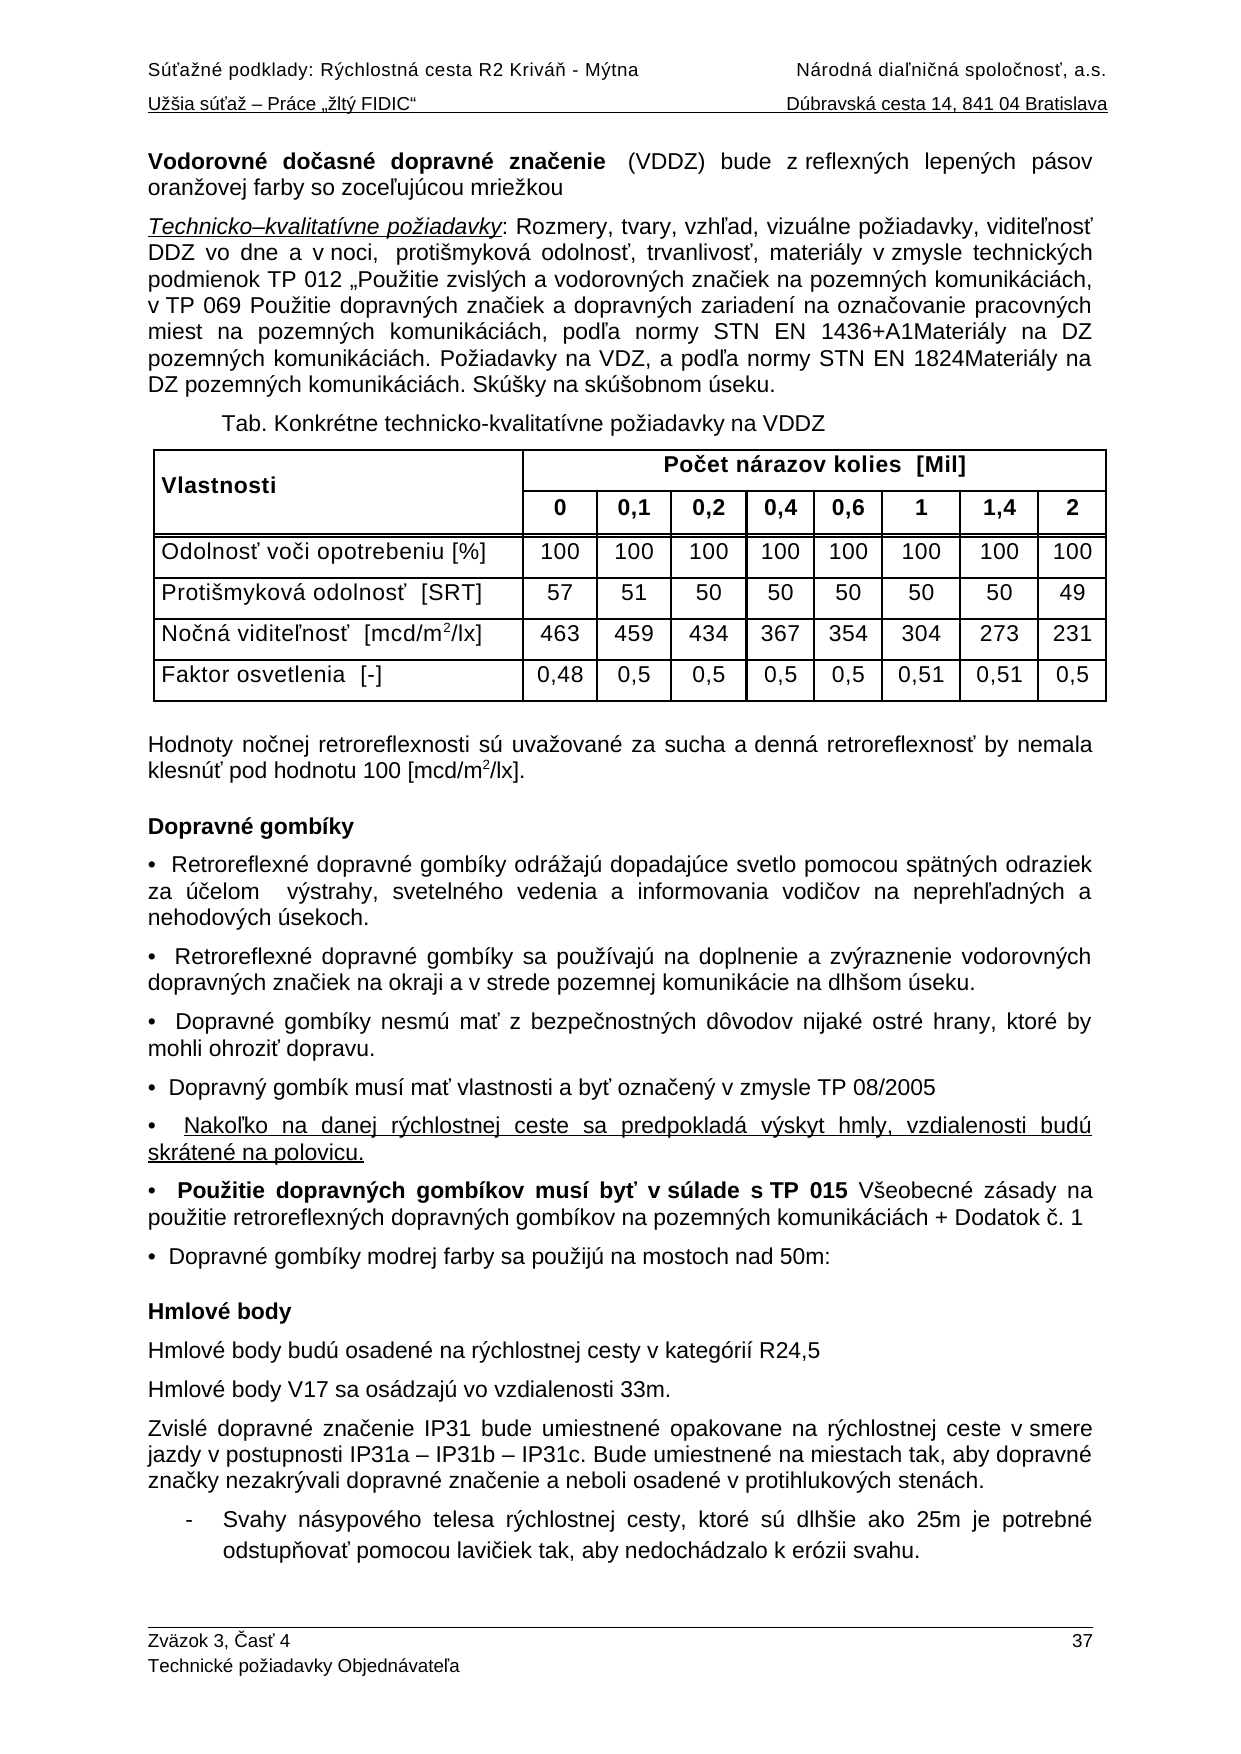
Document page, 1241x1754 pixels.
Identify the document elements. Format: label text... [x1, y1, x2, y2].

text Tab. Konkrétne technicko-kvalitatívne požiadavky na VDDZ [148, 410, 1093, 436]
table_cell 100 [598, 538, 670, 577]
text Hmlové body [148, 1298, 1093, 1324]
table_cell 0,5 [815, 661, 881, 699]
text Vodorovné dočasné dopravné značenie (VDDZ) bude z reflexných lepených pásov oranžovej farby so zoceľujúcou mriežkou [148, 148, 1093, 200]
table_cell 0,48 [524, 661, 596, 699]
table_cell 57 [524, 579, 596, 618]
table_header Vlastnosti [155, 451, 522, 533]
table_cell 1 [883, 492, 959, 533]
table_cell 100 [672, 538, 745, 577]
table_cell 0,51 [883, 661, 959, 699]
table_cell 459 [598, 620, 670, 658]
table_cell 0,1 [598, 492, 670, 533]
table_cell 354 [815, 620, 881, 658]
table_cell 273 [961, 620, 1037, 658]
table_cell 367 [748, 620, 813, 658]
table_cell 463 [524, 620, 596, 658]
text • Dopravné gombíky nesmú mať z bezpečnostných dôvodov nijaké ostré hrany, ktoré by mohli ohroziť dopravu. [148, 1008, 1093, 1061]
table_cell Faktor osvetlenia [-] [155, 661, 522, 699]
table_cell 0 [524, 492, 596, 533]
table_cell 100 [1039, 538, 1105, 577]
text • Retroreflexné dopravné gombíky odrážajú dopadajúce svetlo pomocou spätných odraziek za účelom výstrahy, svetelného vedenia a informovania vodičov na neprehľadných a nehodových úsekoch. [148, 851, 1093, 931]
text Hmlové body budú osadené na rýchlostnej cesty v kategórií R24,5 [148, 1337, 1093, 1363]
table_cell 100 [961, 538, 1037, 577]
table_cell 434 [672, 620, 745, 658]
table_cell 50 [748, 579, 813, 618]
table_cell 0,5 [748, 661, 813, 699]
list Svahy násypového telesa rýchlostnej cesty, ktoré sú dlhšie ako 25m je potrebné odstupňovať pomocou lavičiek tak, aby nedochádzalo k erózii svahu. [185, 1506, 1093, 1563]
table_cell 1,4 [961, 492, 1037, 533]
text • Nakoľko na danej rýchlostnej ceste sa predpokladá výskyt hmly, vzdialenosti budú skrátené na polovicu. [148, 1112, 1093, 1165]
table_cell Protišmyková odolnosť [SRT] [155, 579, 522, 618]
table_cell 50 [815, 579, 881, 618]
table_cell 304 [883, 620, 959, 658]
text • Dopravné gombíky modrej farby sa použijú na mostoch nad 50m: [148, 1243, 1093, 1269]
text • Dopravný gombík musí mať vlastnosti a byť označený v zmysle TP 08/2005 [148, 1073, 1093, 1100]
table_header Počet nárazov kolies [Mil] [524, 451, 1105, 489]
text Dopravné gombíky [148, 813, 1093, 839]
table_cell 0,5 [1039, 661, 1105, 699]
table_cell 51 [598, 579, 670, 618]
table_cell Nočná viditeľnosť [mcd/m2/lx] [155, 620, 522, 658]
text • Retroreflexné dopravné gombíky sa používajú na doplnenie a zvýraznenie vodorovných dopravných značiek na okraji a v strede pozemnej komunikácie na dlhšom úseku. [148, 943, 1093, 996]
table_cell 0,5 [598, 661, 670, 699]
table_cell 231 [1039, 620, 1105, 658]
table_cell 0,6 [815, 492, 881, 533]
text Hmlové body V17 sa osádzajú vo vzdialenosti 33m. [148, 1376, 1093, 1402]
text • Použitie dopravných gombíkov musí byť v súlade s TP 015 Všeobecné zásady na použitie retroreflexných dopravných gombíkov na pozemných komunikáciách + Dodatok č. 1 [148, 1177, 1093, 1230]
table_cell 50 [672, 579, 745, 618]
table_cell Odolnosť voči opotrebeniu [%] [155, 538, 522, 577]
text Technicko–kvalitatívne požiadavky: Rozmery, tvary, vzhľad, vizuálne požiadavky, viditeľnosť DDZ vo dne a v noci, protišmyková odolnosť, trvanlivosť, materiály v zmysle technických podmienok TP 012 „Použitie zvislých a vodorovných značiek na pozemných komunikáciách, v TP 069 Použitie dopravných značiek a dopravných zariadení na označovanie pracovných miest na pozemných komunikáciách, podľa normy STN EN 1436+A1Materiály na DZ pozemných komunikáciách. Požiadavky na VDZ, a podľa normy STN EN 1824Materiály na DZ pozemných komunikáciách. Skúšky na skúšobnom úseku. [148, 213, 1093, 397]
table_cell 49 [1039, 579, 1105, 618]
table_cell 2 [1039, 492, 1105, 533]
table_cell 0,4 [748, 492, 813, 533]
table_cell 100 [524, 538, 596, 577]
text Zvislé dopravné značenie IP31 bude umiestnené opakovane na rýchlostnej ceste v smere jazdy v postupnosti IP31a – IP31b – IP31c. Bude umiestnené na miestach tak, aby dopravné značky nezakrývali dopravné značenie a neboli osadené v protihlukových stenách. [148, 1415, 1093, 1494]
table_cell 100 [815, 538, 881, 577]
table_cell 0,5 [672, 661, 745, 699]
table_cell 100 [748, 538, 813, 577]
table_cell 0,2 [672, 492, 745, 533]
table_cell 0,51 [961, 661, 1037, 699]
table_cell 100 [883, 538, 959, 577]
table_cell 50 [961, 579, 1037, 618]
text Hodnoty nočnej retroreflexnosti sú uvažované za sucha a denná retroreflexnosť by nemala klesnúť pod hodnotu 100 [mcd/m2/lx]. [148, 731, 1093, 783]
table_cell 50 [883, 579, 959, 618]
